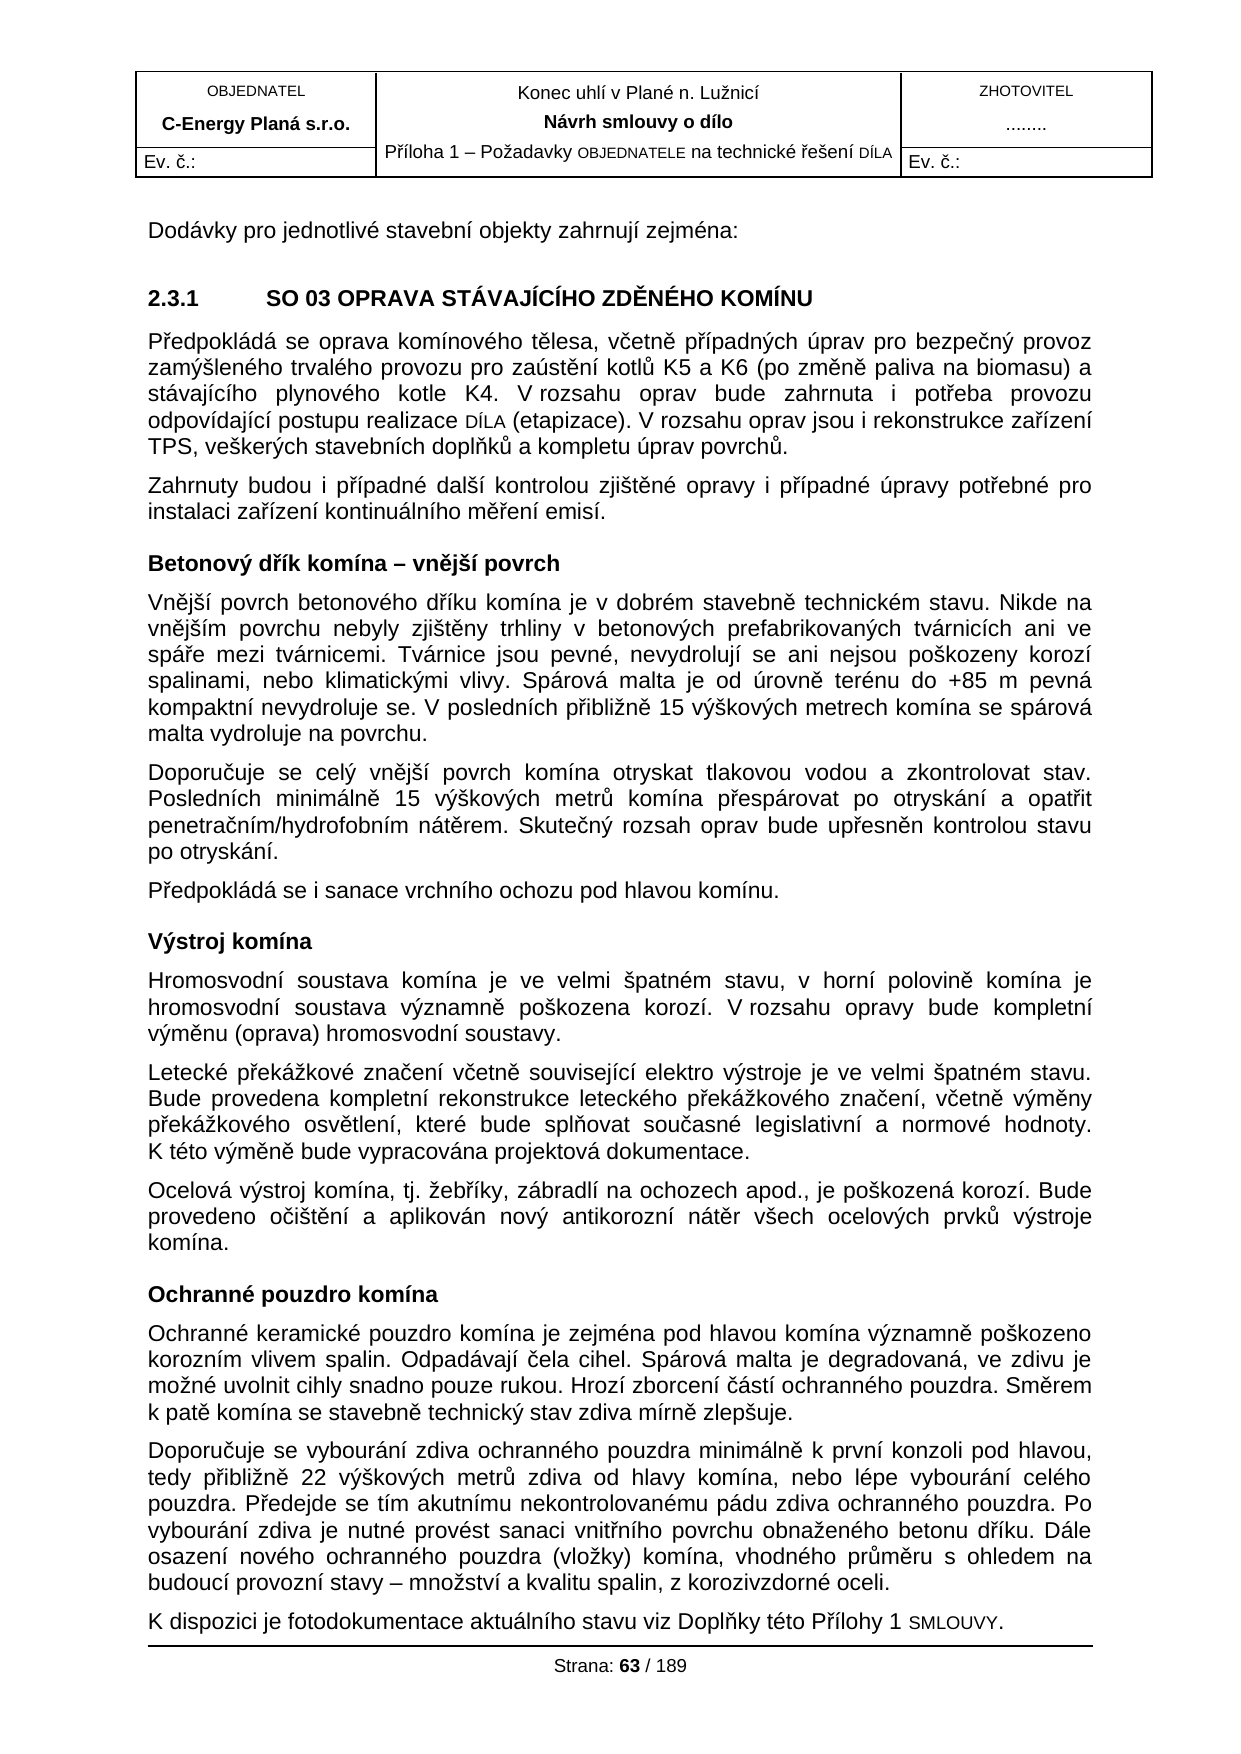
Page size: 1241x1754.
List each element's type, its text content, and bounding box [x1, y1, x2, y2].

subtitle Betonový dřík komína – vnější povrch [148, 549, 1093, 576]
text Ochranné keramické pouzdro komína je zejména pod hlavou komína významně poškozeno korozním vlivem spalin. Odpadávají čela cihel. Spárová malta je degradovaná, ve zdivu je možné uvolnit cihly snadno pouze rukou. Hrozí zborcení částí ochranného pouzdra. Směrem k patě komína se stavebně technický stav zdiva mírně zlepšuje. [148, 1319, 1093, 1425]
text Předpokládá se i sanace vrchního ochozu pod hlavou komínu. [148, 877, 1093, 903]
text Zahrnuty budou i případné další kontrolou zjištěné opravy i případné úpravy potřebné pro instalaci zařízení kontinuálního měření emisí. [148, 472, 1093, 524]
subtitle 2.3.1 SO 03 Oprava stávajícího zděného komínu [148, 284, 1093, 311]
text Hromosvodní soustava komína je ve velmi špatném stavu, v horní polovině komína je hromosvodní soustava významně poškozena korozí. V rozsahu opravy bude kompletní výměnu (oprava) hromosvodní soustavy. [148, 967, 1093, 1046]
text Ocelová výstroj komína, tj. žebříky, zábradlí na ochozech apod., je poškozená korozí. Bude provedeno očištění a aplikován nový antikorozní nátěr všech ocelových prvků výstroje komína. [148, 1177, 1093, 1256]
text Doporučuje se celý vnější povrch komína otryskat tlakovou vodou a zkontrolovat stav. Posledních minimálně 15 výškových metrů komína přespárovat po otryskání a opatřit penetračním/hydrofobním nátěrem. Skutečný rozsah oprav bude upřesněn kontrolou stavu po otryskání. [148, 759, 1093, 864]
text Letecké překážkové značení včetně související elektro výstroje je ve velmi špatném stavu. Bude provedena kompletní rekonstrukce leteckého překážkového značení, včetně výměny překážkového osvětlení, které bude splňovat současné legislativní a normové hodnoty. K této výměně bude vypracována projektová dokumentace. [148, 1059, 1093, 1164]
subtitle Ochranné pouzdro komína [148, 1281, 1093, 1307]
text K dispozici je fotodokumentace aktuálního stavu viz Doplňky této Přílohy 1 smlouvy. [148, 1608, 1093, 1634]
text Předpokládá se oprava komínového tělesa, včetně případných úprav pro bezpečný provoz zamýšleného trvalého provozu pro zaústění kotlů K5 a K6 (po změně paliva na biomasu) a stávajícího plynového kotle K4. V rozsahu oprav bude zahrnuta i potřeba provozu odpovídající postupu realizace díla (etapizace). V rozsahu oprav jsou i rekonstrukce zařízení TPS, veškerých stavebních doplňků a kompletu úprav povrchů. [148, 328, 1093, 459]
text Vnější povrch betonového dříku komína je v dobrém stavebně technickém stavu. Nikde na vnějším povrchu nebyly zjištěny trhliny v betonových prefabrikovaných tvárnicích ani ve spáře mezi tvárnicemi. Tvárnice jsou pevné, nevydrolují se ani nejsou poškozeny korozí spalinami, nebo klimatickými vlivy. Spárová malta je od úrovně terénu do +85 m pevná kompaktní nevydroluje se. V posledních přibližně 15 výškových metrech komína se spárová malta vydroluje na povrchu. [148, 588, 1093, 747]
text Doporučuje se vybourání zdiva ochranného pouzdra minimálně k první konzoli pod hlavou, tedy přibližně 22 výškových metrů zdiva od hlavy komína, nebo lépe vybourání celého pouzdra. Předejde se tím akutnímu nekontrolovanému pádu zdiva ochranného pouzdra. Po vybourání zdiva je nutné provést sanaci vnitřního povrchu obnaženého betonu dříku. Dále osazení nového ochranného pouzdra (vložky) komína, vhodného průměru s ohledem na budoucí provozní stavy – množství a kvalitu spalin, z korozivzdorné oceli. [148, 1437, 1093, 1596]
text Dodávky pro jednotlivé stavební objekty zahrnují zejména: [148, 217, 1093, 243]
subtitle Výstroj komína [148, 928, 1093, 955]
